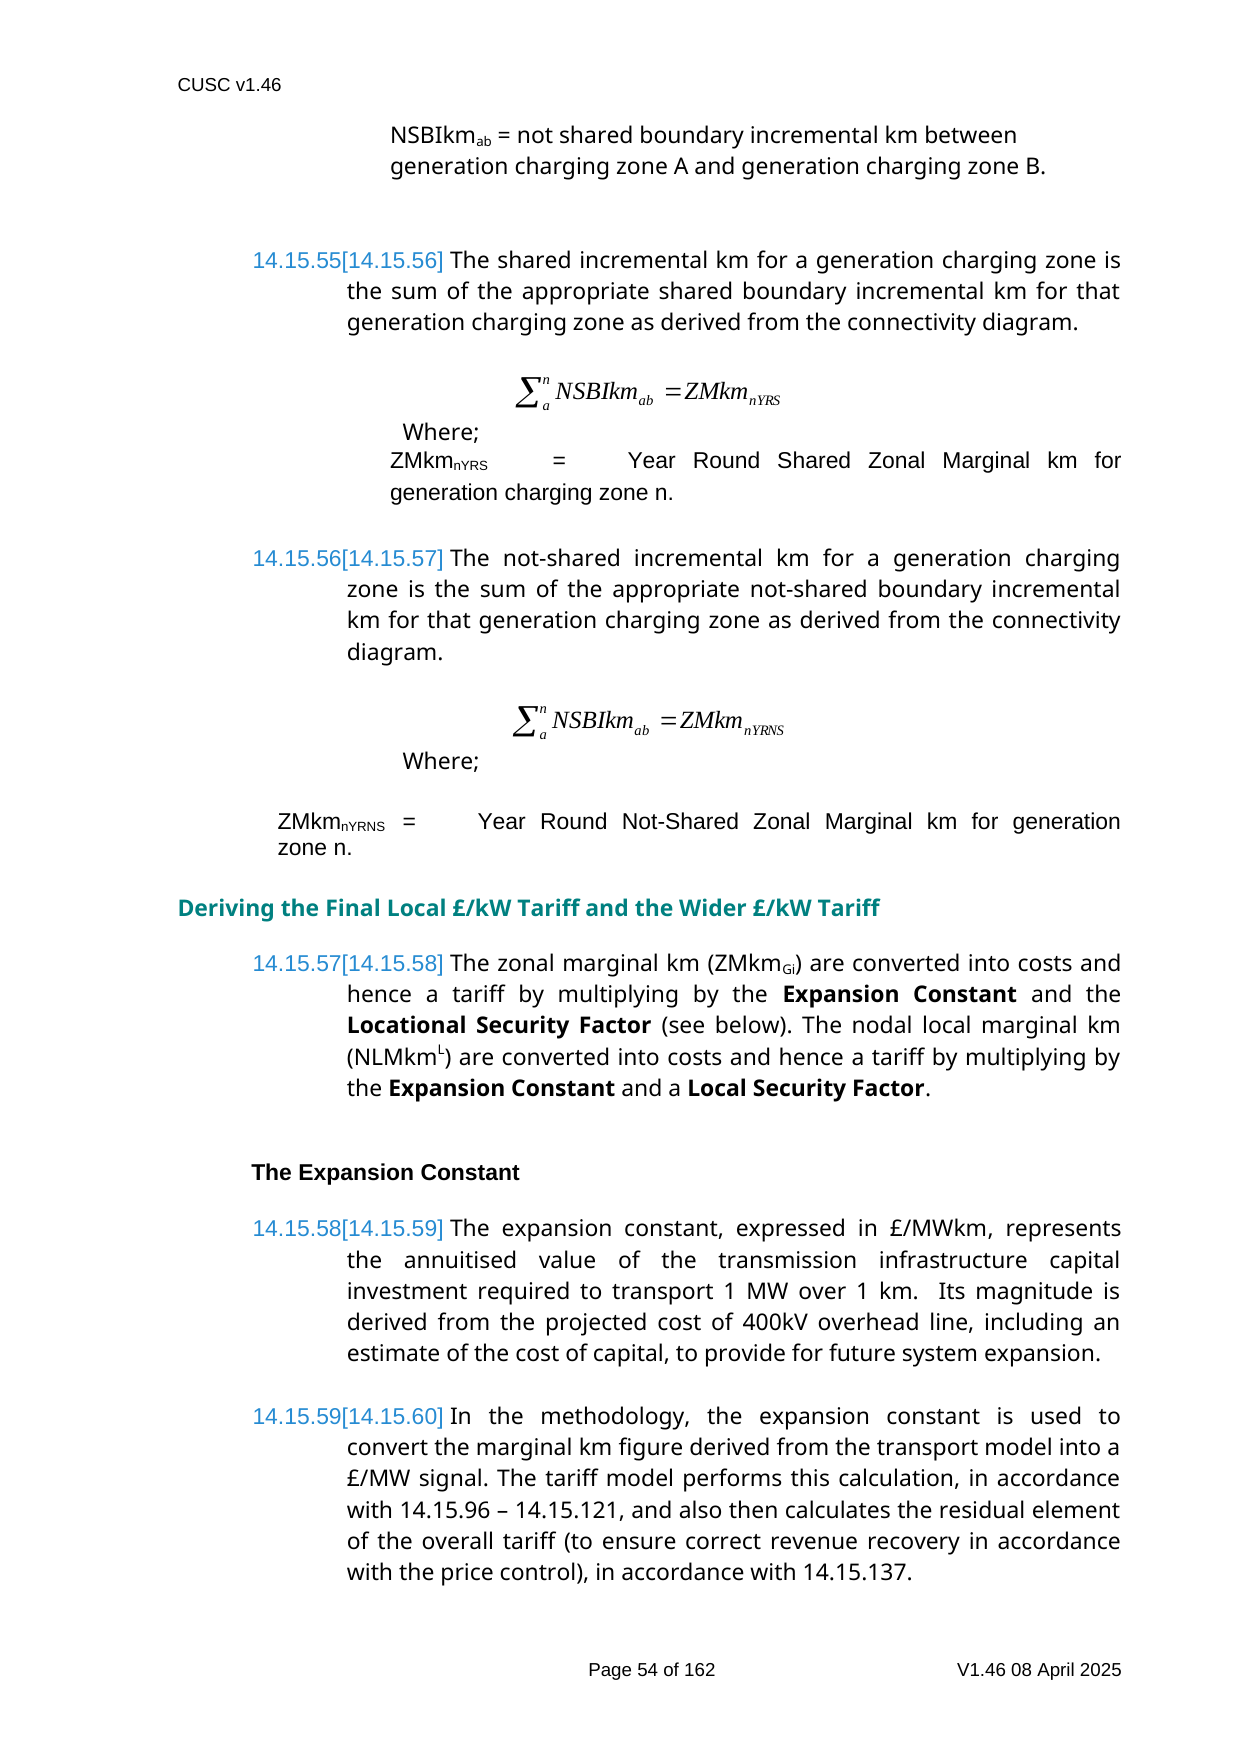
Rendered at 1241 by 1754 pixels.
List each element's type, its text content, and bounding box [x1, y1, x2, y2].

list The expansion constant, expressed in £/MWkm, represents the annuitised value of the transmission infrastructure capital investment required to transport 1 MW over 1 km. Its magnitude is derived from the projected cost of 400kV overhead line, including an estimate of the cost of capital, to provide for future system expansion. [252, 1212, 1121, 1369]
list The not-shared incremental km for a generation charging zone is the sum of the appropriate not-shared boundary incremental km for that generation charging zone as derived from the connectivity diagram. [252, 542, 1121, 667]
subtitle The Expansion Constant [177, 1156, 1121, 1187]
list In the methodology, the expansion constant is used to convert the marginal km figure derived from the transport model into a £/MW signal. The tariff model performs this calculation, in accordance with 14.15.96 – 14.15.121, and also then calculates the residual element of the overall tariff (to ensure correct revenue recovery in accordance with the price control), in accordance with 14.15.137. [252, 1400, 1121, 1587]
subtitle Deriving the Final Local £/kW Tariff and the Wider £/kW Tariff [177, 892, 1121, 923]
list The shared incremental km for a generation charging zone is the sum of the appropriate shared boundary incremental km for that generation charging zone as derived from the connectivity diagram. [252, 244, 1121, 337]
text NSBIkmab = not shared boundary incremental km between generation charging zone A and generation charging zone B. [390, 119, 1121, 181]
text ZMkmnYRNS = Year Round Not-Shared Zonal Marginal km for generation zone n. [277, 808, 1121, 860]
text ZMkmnYRS = Year Round Shared Zonal Marginal km for generation charging zone n. [390, 447, 1121, 505]
text Where; [390, 745, 1121, 776]
list The zonal marginal km (ZMkmGi) are converted into costs and hence a tariff by multiplying by the Expansion Constant and the Locational Security Factor (see below). The nodal local marginal km (NLMkmL) are converted into costs and hence a tariff by multiplying by the Expansion Constant and a Local Security Factor. [252, 947, 1121, 1103]
text Where; [390, 416, 1121, 447]
